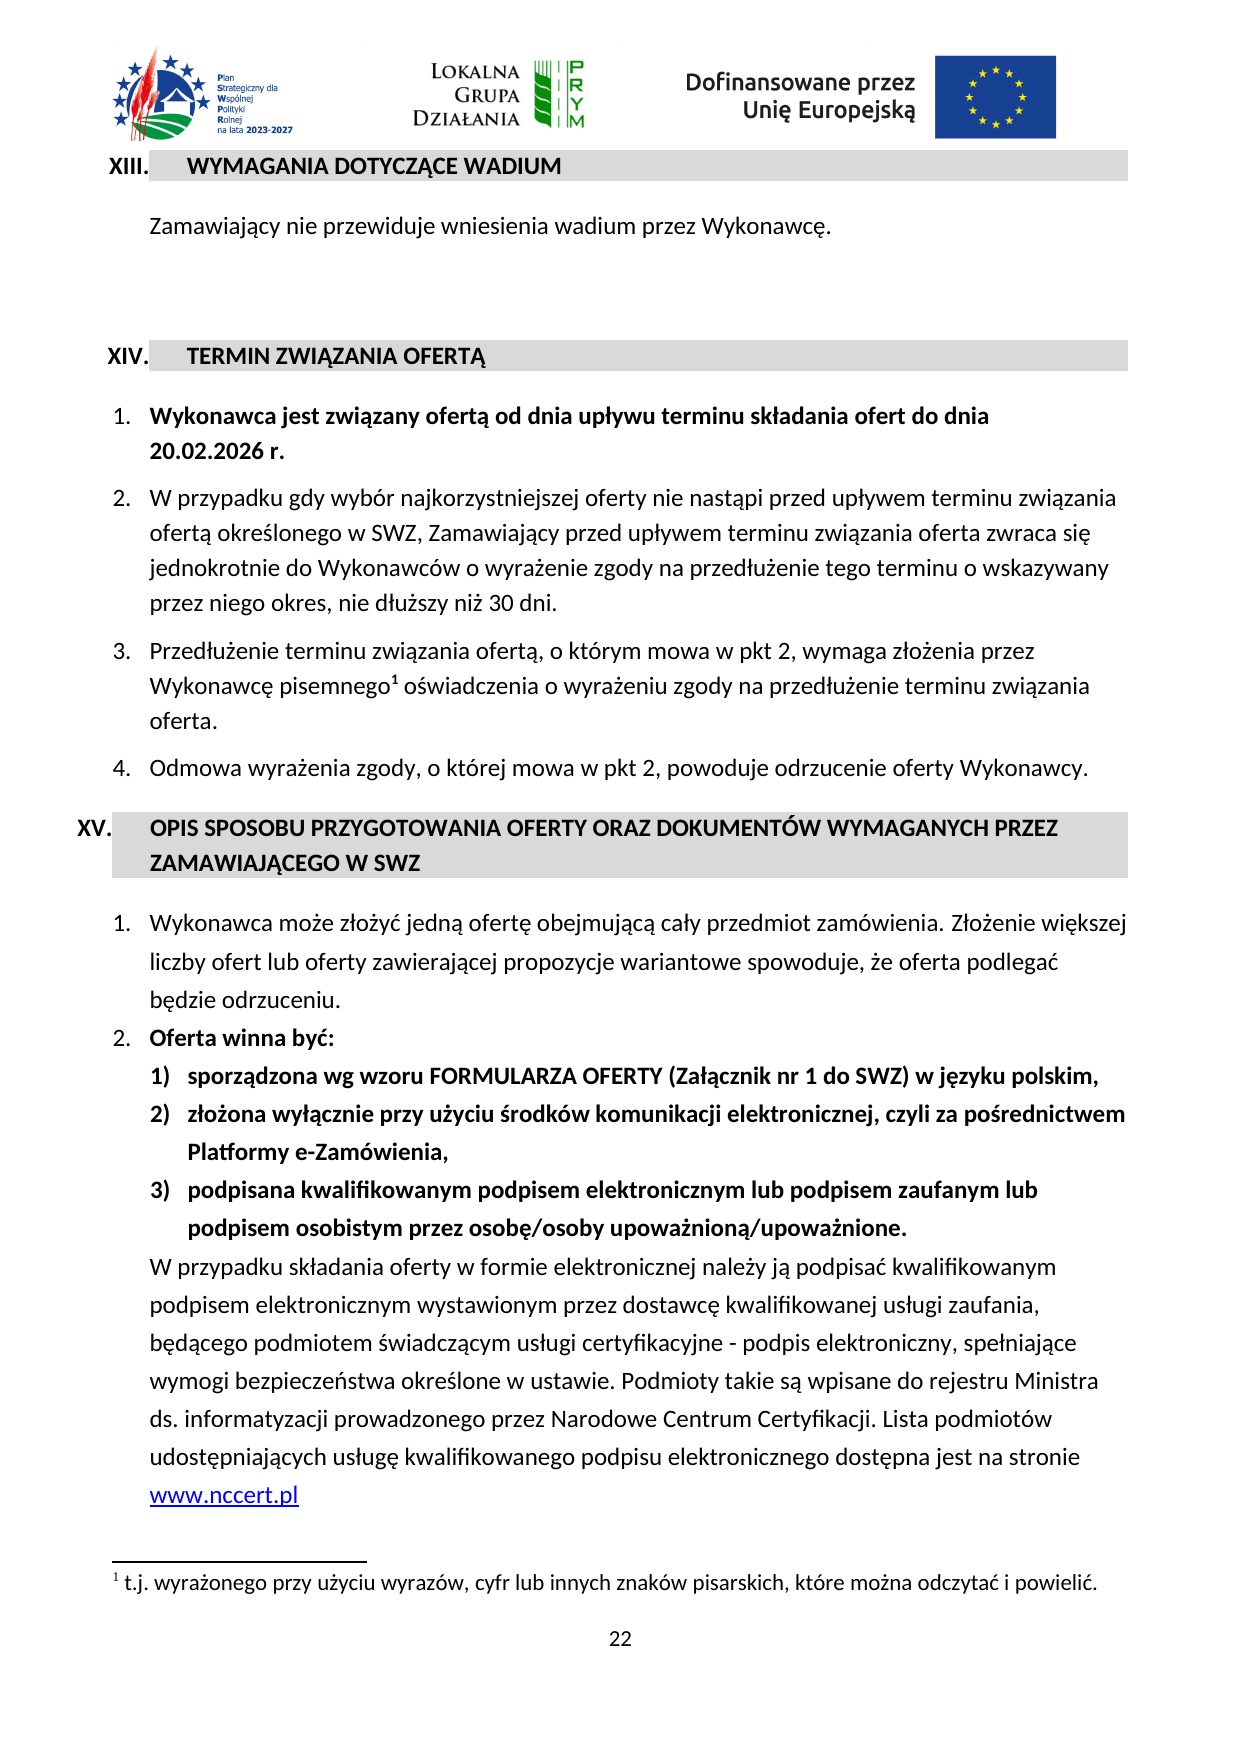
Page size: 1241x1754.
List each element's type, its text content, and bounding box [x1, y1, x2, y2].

text Zamawiający nie przewiduje wniesienia wadium przez Wykonawcę. [149, 210, 1128, 241]
subtitle wymagania dotyczące wadium [149, 150, 1128, 181]
list Wykonawca jest związany ofertą od dnia upływu terminu składania ofert do dnia 20.02.2026 r. [112, 400, 1128, 466]
subtitle termin związania ofertą [149, 340, 1128, 371]
list złożona wyłącznie przy użyciu środków komunikacji elektronicznej, czyli za pośrednictwem Platformy e-Zamówienia, [150, 1098, 1128, 1167]
list Przedłużenie terminu związania ofertą, o którym mowa w pkt 2, wymaga złożenia przez Wykonawcę pisemnego oświadczenia o wyrażeniu zgody na przedłużenie terminu związania oferta. [112, 635, 1128, 736]
picture [112, 45, 1057, 143]
list Wykonawca może złożyć jedną ofertę obejmującą cały przedmiot zamówienia. Złożenie większej liczby ofert lub oferty zawierającej propozycje wariantowe spowoduje, że oferta podlegać będzie odrzuceniu. [112, 907, 1128, 1014]
text W przypadku składania oferty w formie elektronicznej należy ją podpisać kwalifikowanym podpisem elektronicznym wystawionym przez dostawcę kwalifikowanej usługi zaufania, będącego podmiotem świadczącym usługi certyfikacyjne - podpis elektroniczny, spełniające wymogi bezpieczeństwa określone w ustawie. Podmioty takie są wpisane do rejestru Ministra ds. informatyzacji prowadzonego przez Narodowe Centrum Certyfikacji. Lista podmiotów udostępniających usługę kwalifikowanego podpisu elektronicznego dostępna jest na stronie www.nccert.pl [149, 1251, 1128, 1510]
list podpisana kwalifikowanym podpisem elektronicznym lub podpisem zaufanym lub podpisem osobistym przez osobę/osoby upoważnioną/upoważnione. [150, 1174, 1128, 1243]
list sporządzona wg wzoru FORMULARZA OFERTY (Załącznik nr 1 do SWZ) w języku polskim, [150, 1060, 1128, 1091]
subtitle opis sposobu przygotowania oferty oraz dokumentów wymaganych przez zamawiającego w SWZ [112, 812, 1128, 878]
list Oferta winna być: [112, 1022, 1128, 1052]
list Odmowa wyrażenia zgody, o której mowa w pkt 2, powoduje odrzucenie oferty Wykonawcy. [112, 752, 1128, 783]
list W przypadku gdy wybór najkorzystniejszej oferty nie nastąpi przed upływem terminu związania ofertą określonego w SWZ, Zamawiający przed upływem terminu związania oferta zwraca się jednokrotnie do Wykonawców o wyrażenie zgody na przedłużenie tego terminu o wskazywany przez niego okres, nie dłuższy niż 30 dni. [112, 482, 1128, 618]
